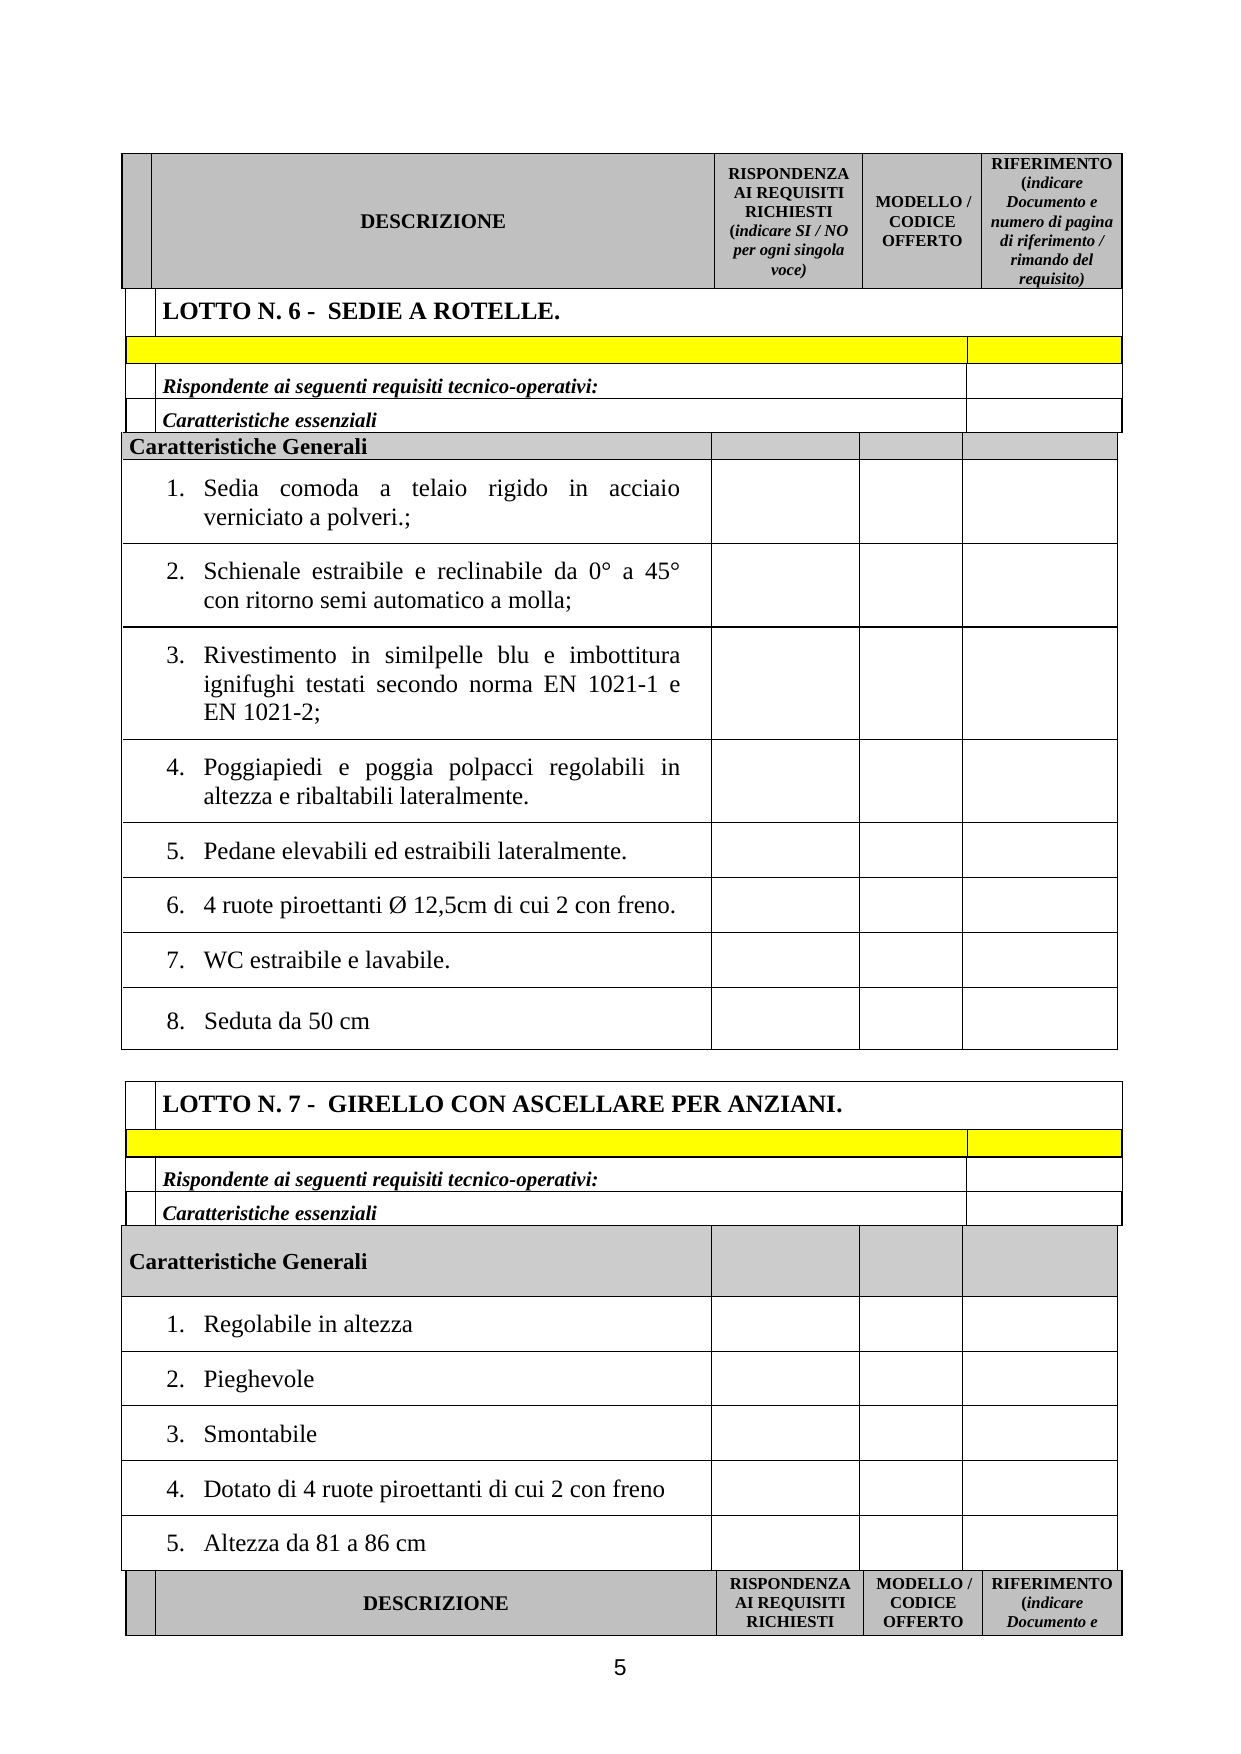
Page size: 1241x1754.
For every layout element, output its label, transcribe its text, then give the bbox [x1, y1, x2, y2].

table_cell Smontabile [122, 1406, 711, 1460]
table_cell [127, 337, 967, 363]
table_cell [712, 1297, 859, 1351]
table_cell [860, 1516, 962, 1570]
table_header RIFERIMENTO (indicare Documento e numero di pagina di riferimento / rimando del requisito) [982, 154, 1121, 288]
table_header [126, 1082, 155, 1129]
table_cell Schienale estraibile e reclinabile da 0° a 45° con ritorno semi automatico a molla; [122, 543, 711, 626]
table_cell Caratteristiche essenziali [156, 399, 966, 432]
table_cell [963, 878, 1117, 932]
table_cell [860, 628, 962, 739]
table_cell [712, 628, 859, 739]
table_cell [860, 433, 962, 459]
table_cell [127, 1130, 967, 1156]
table_cell Dotato di 4 ruote piroettanti di cui 2 con freno [122, 1461, 711, 1515]
table_header DESCRIZIONE [152, 154, 714, 288]
table_header MODELLO / CODICE OFFERTO [863, 154, 981, 288]
table_cell [712, 1226, 859, 1296]
table_cell [963, 1297, 1117, 1351]
table_cell Caratteristiche Generali [122, 432, 711, 459]
table_cell DESCRIZIONE [156, 1571, 716, 1635]
table_cell [968, 1130, 1121, 1156]
table_cell [712, 433, 859, 459]
table_cell [967, 399, 1121, 432]
table_cell [963, 988, 1117, 1049]
table_cell [712, 1406, 859, 1460]
table_cell [963, 933, 1117, 987]
table_header RISPONDENZA AI REQUISITI RICHIESTI (indicare SI / NO per ogni singola voce) [715, 154, 862, 288]
table_header LOTTO N. 7 - GIRELLO CON ASCELLARE PER ANZIANI. [156, 1082, 1122, 1129]
table_cell Seduta da 50 cm [122, 987, 711, 1049]
table_header [123, 154, 151, 288]
table_cell [127, 1192, 155, 1225]
table_cell Sedia comoda a telaio rigido in acciaio verniciato a polveri.; [122, 459, 711, 543]
table_cell [963, 1352, 1117, 1405]
table_cell Pedane elevabili ed estraibili lateralmente. [122, 822, 711, 877]
table_cell [963, 1226, 1117, 1296]
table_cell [717, 1571, 863, 1635]
table_cell [860, 823, 962, 877]
table_cell [967, 364, 1122, 398]
table_cell Caratteristiche essenziali [156, 1192, 966, 1225]
table_cell [712, 460, 859, 543]
table_cell [963, 544, 1117, 626]
table_cell [712, 878, 859, 932]
table_cell Rivestimento in similpelle blu e imbottitura ignifughi testati secondo norma EN 1021-1 e EN 1021-2; [122, 626, 711, 739]
table_cell [967, 1192, 1121, 1225]
table_cell [127, 399, 155, 432]
table_cell Rispondente ai seguenti requisiti tecnico-operativi: [156, 364, 966, 398]
table_cell [860, 1226, 962, 1296]
table_cell [968, 337, 1121, 363]
table_cell [967, 1158, 1122, 1191]
table_cell LOTTO N. 6 - SEDIE A ROTELLE. [156, 289, 1122, 336]
table_cell [126, 289, 155, 336]
table_cell [860, 460, 962, 543]
table_cell [712, 740, 859, 822]
table_cell [126, 1158, 155, 1191]
table_cell [860, 740, 962, 822]
table_cell [712, 1516, 859, 1570]
table_cell [860, 1406, 962, 1460]
table_cell [860, 933, 962, 987]
table_cell [712, 933, 859, 987]
table_cell Caratteristiche Generali [122, 1226, 711, 1296]
table_cell [712, 544, 859, 626]
table_cell Regolabile in altezza [122, 1297, 711, 1351]
table_cell [963, 628, 1117, 739]
table_cell [860, 878, 962, 932]
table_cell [983, 1571, 1121, 1635]
table_cell [712, 1461, 859, 1515]
table_cell Poggiapiedi e poggia polpacci regolabili in altezza e ribaltabili lateralmente. [122, 739, 711, 822]
table_cell Pieghevole [122, 1352, 711, 1405]
table_cell [126, 364, 155, 398]
table_cell 4 ruote piroettanti Ø 12,5cm di cui 2 con freno. [122, 877, 711, 932]
table_cell [963, 1461, 1117, 1515]
table_cell [127, 1571, 155, 1635]
table_cell [963, 1516, 1117, 1570]
table_cell [860, 1461, 962, 1515]
table_cell [963, 1406, 1117, 1460]
table_cell [860, 1297, 962, 1351]
table_cell Altezza da 81 a 86 cm [122, 1516, 711, 1570]
table_cell [860, 1352, 962, 1405]
table_cell Rispondente ai seguenti requisiti tecnico-operativi: [156, 1158, 966, 1191]
table_cell [712, 988, 859, 1049]
table_cell [712, 1352, 859, 1405]
table_cell WC estraibile e lavabile. [122, 932, 711, 987]
table_cell [712, 823, 859, 877]
table_cell [963, 433, 1117, 459]
table_cell [963, 740, 1117, 822]
table_cell [860, 988, 962, 1049]
table_cell [963, 460, 1117, 543]
table_cell [963, 823, 1117, 877]
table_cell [864, 1571, 982, 1635]
table_cell [860, 544, 962, 626]
